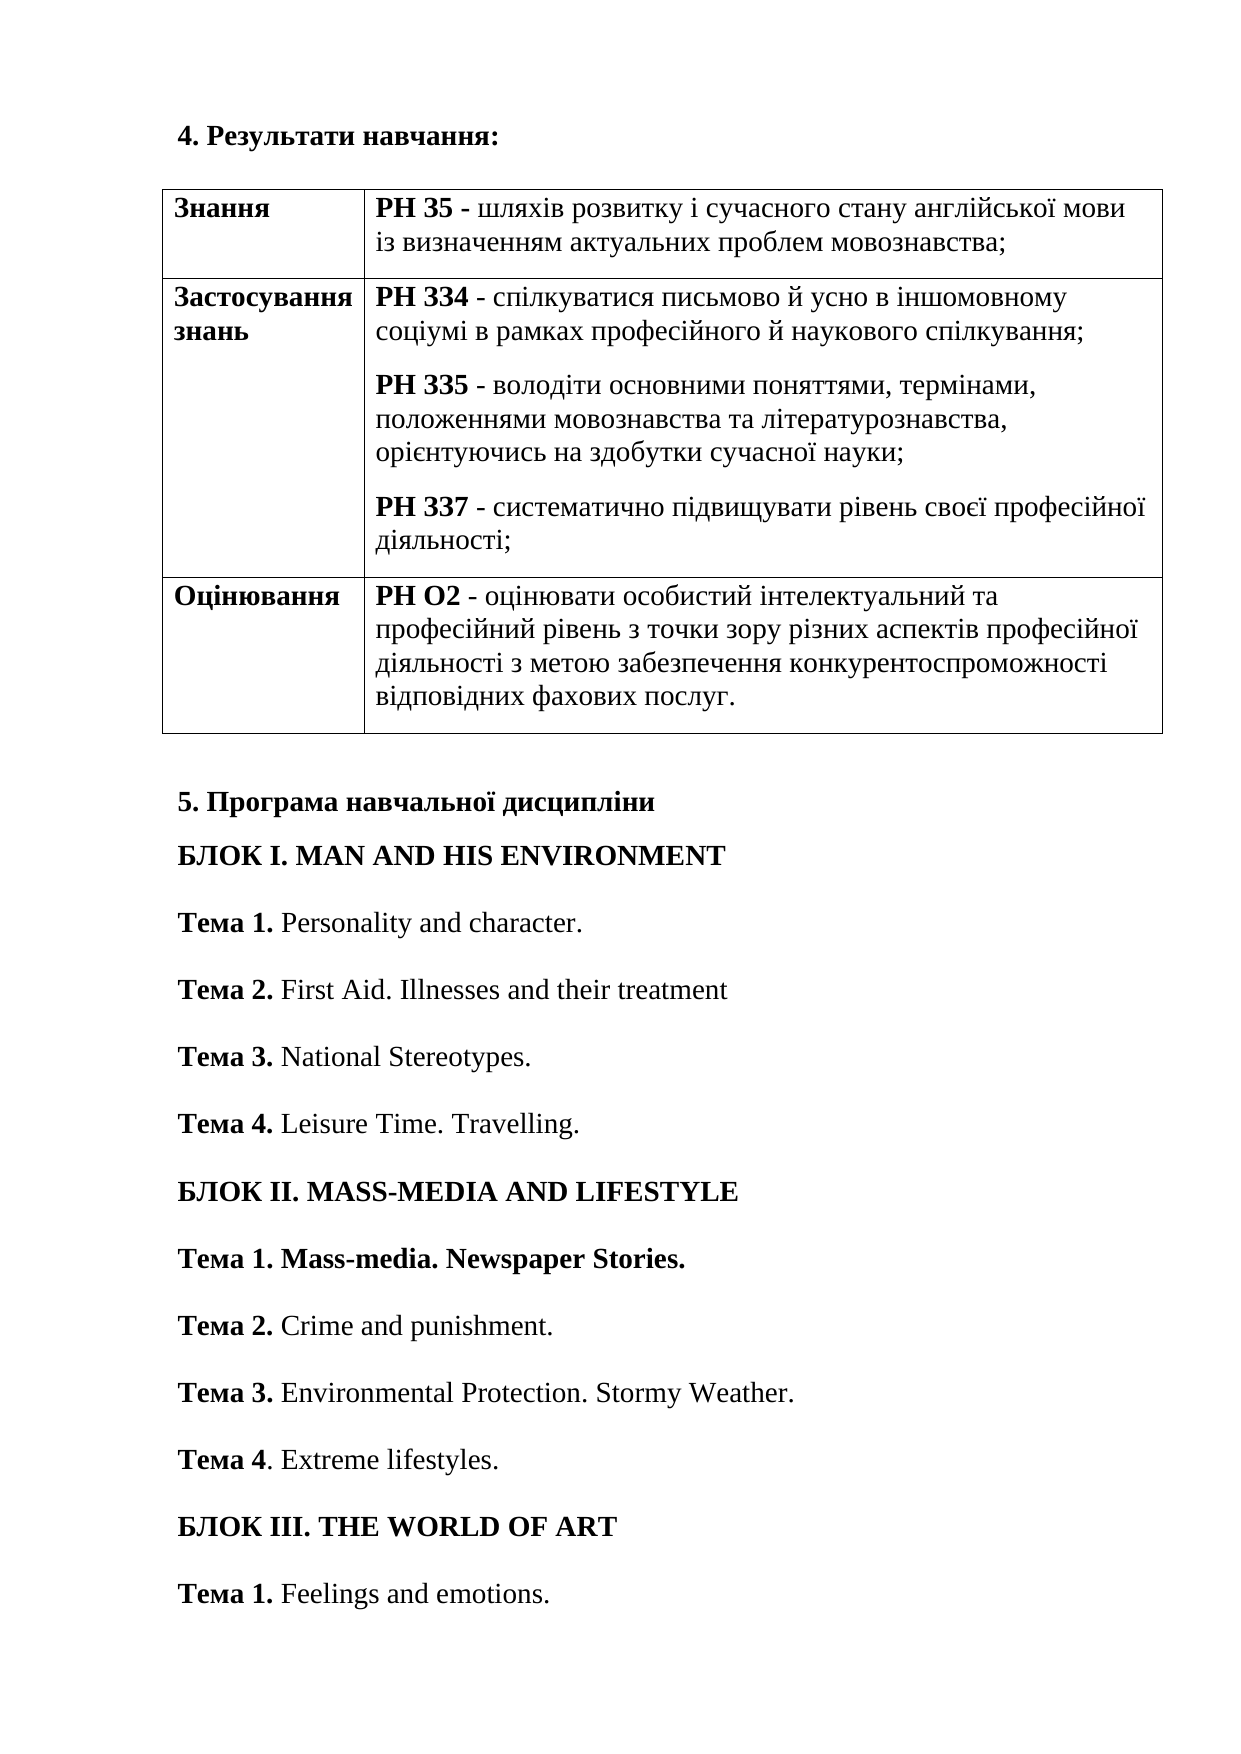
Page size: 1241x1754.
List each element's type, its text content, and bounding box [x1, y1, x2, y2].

text БЛОК ІІ. MASS-MEDIA AND LIFESTYLE [177, 1174, 1152, 1207]
text Тема 4. Extreme lifestyles. [177, 1442, 1152, 1476]
text БЛОК ІІІ. THE WORLD OF ART [177, 1509, 1152, 1543]
text Тема 3. Environmental Protection. Stormy Weather. [177, 1375, 1152, 1408]
text Тема 1. Personality and character. [177, 905, 1152, 939]
text Тема 3. National Stereotypes. [177, 1039, 1152, 1073]
table_cell РН О2 - оцінювати особистий інтелектуальний та професійний рівень з точки зору різних аспектів професійної діяльності з метою забезпечення конкурентоспроможності відповідних фахових послуг. [365, 578, 1162, 733]
table_cell РН ЗЗ4 - спілкуватися письмово й усно в іншомовному соціумі в рамках професійного й наукового спілкування; РН ЗЗ5 - володіти основними поняттями, термінами, положеннями мовознавства та літературознавства, орієнтуючись на здобутки сучасної науки; РН ЗЗ7 - систематично підвищувати рівень своєї професійної діяльності; [365, 279, 1162, 577]
text Тема 2. First Aid. Illnesses and their treatment [177, 972, 1152, 1006]
table_header Знання [163, 190, 364, 278]
table_cell Оцінювання [163, 578, 364, 733]
table_cell Застосування знань [163, 279, 364, 577]
text БЛОК І. MAN AND HIS ENVIRONMENT [177, 838, 1152, 872]
text Тема 2. Crime and punishment. [177, 1308, 1152, 1341]
text Тема 1. Mass-media. Newspaper Stories. [177, 1241, 1152, 1274]
text Тема 1. Feelings and emotions. [177, 1576, 1152, 1610]
text Тема 4. Leisure Time. Travelling. [177, 1107, 1152, 1140]
table_header РН З5 - шляхів розвитку і сучасного стану англійської мови із визначенням актуальних проблем мовознавства; [365, 190, 1162, 278]
text 4. Результати навчання: [177, 118, 1152, 152]
text 5. Програма навчальної дисципліни [177, 784, 1152, 817]
